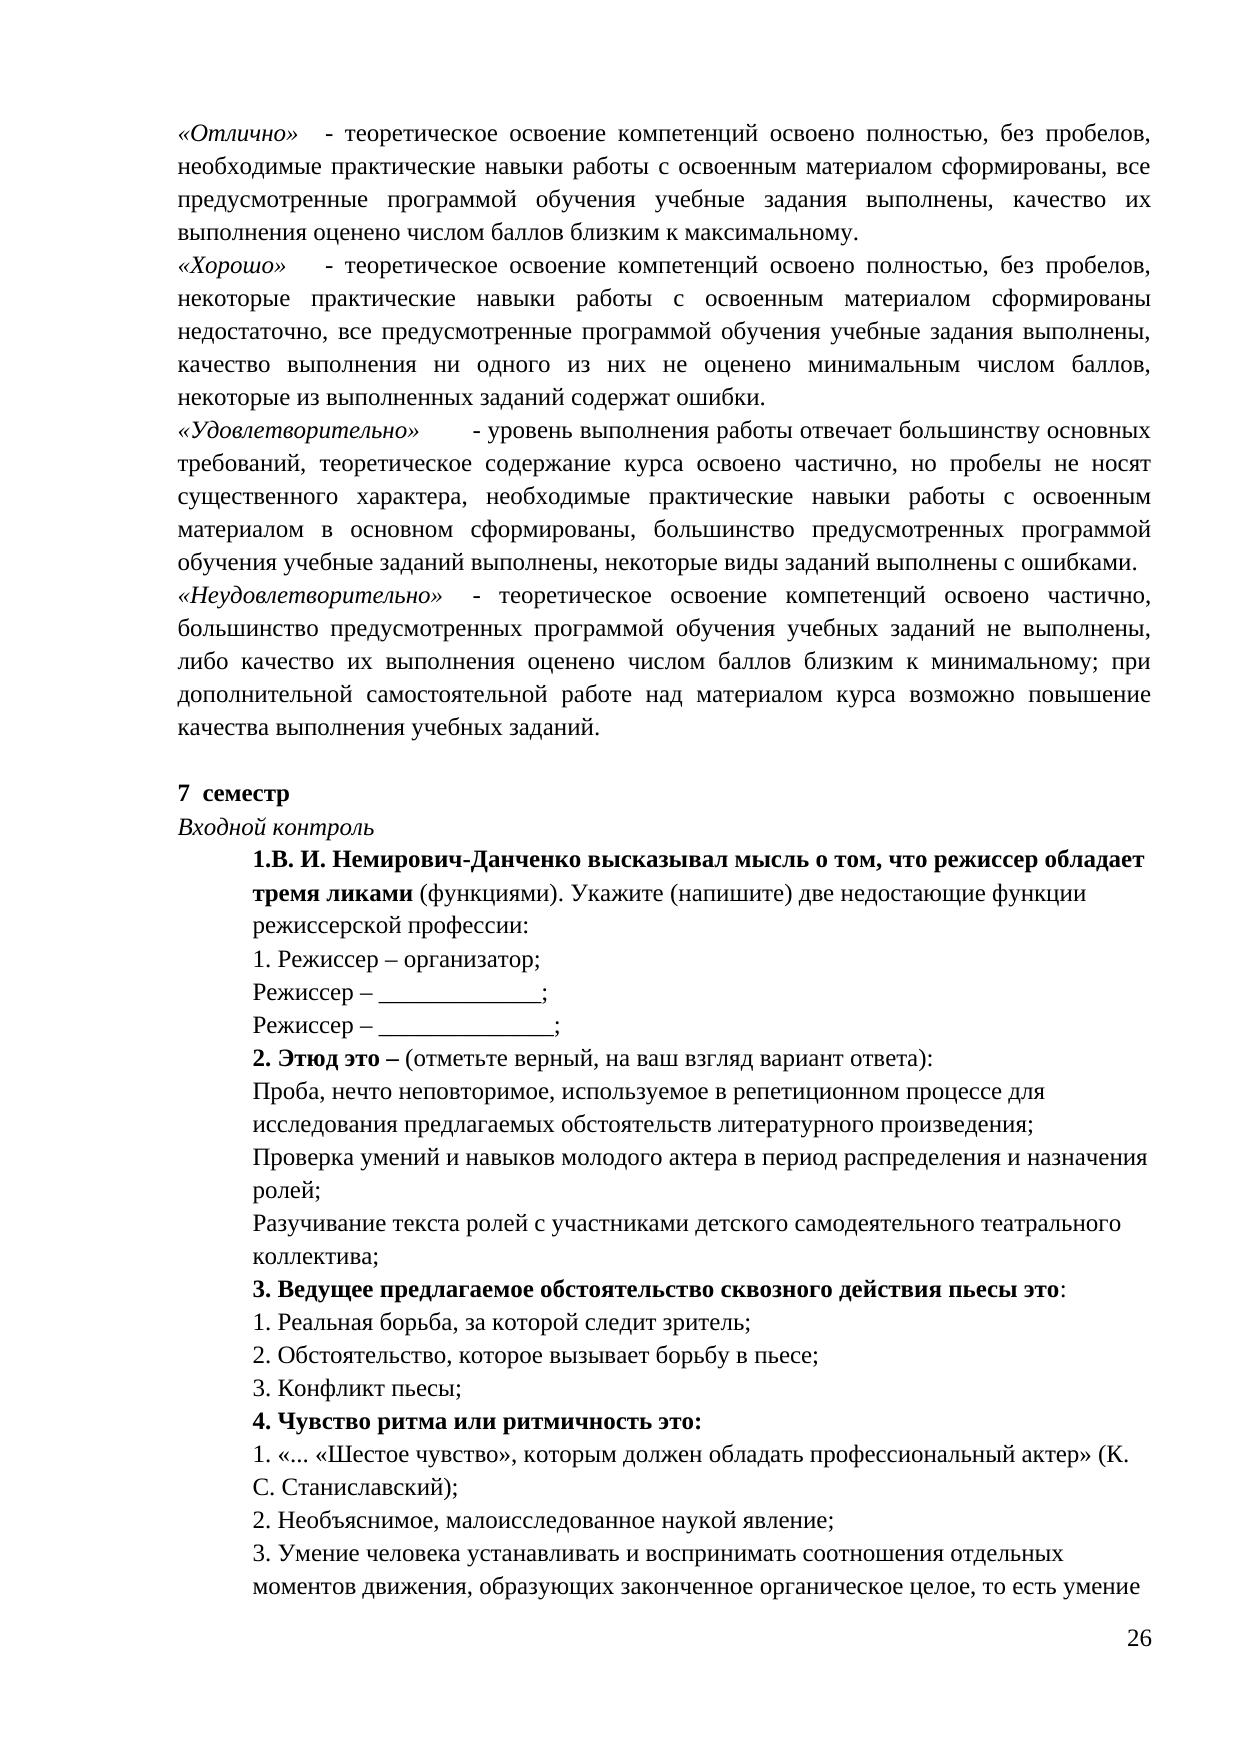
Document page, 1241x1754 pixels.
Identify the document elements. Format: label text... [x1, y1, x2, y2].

text 7 семестр [177, 778, 1152, 807]
text Входной контроль [177, 812, 1152, 840]
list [252, 1010, 1152, 1600]
text «Отлично» - теоретическое освоение компетенций освоено полностью, без пробелов, необходимые практические навыки работы с освоенным материалом сформированы, все предусмотренные программой обучения учебные задания выполнены, качество их выполнения оценено числом баллов близким к максимальному. [177, 118, 1152, 246]
text «Неудовлетворительно» - теоретическое освоение компетенций освоено частично, большинство предусмотренных программой обучения учебных заданий не выполнены, либо качество их выполнения оценено числом баллов близким к минимальному; при дополнительной самостоятельной работе над материалом курса возможно повышение качества выполнения учебных заданий. [177, 580, 1152, 741]
text «Хорошо» - теоретическое освоение компетенций освоено полностью, без пробелов, некоторые практические навыки работы с освоенным материалом сформированы недостаточно, все предусмотренные программой обучения учебные задания выполнены, качество выполнения ни одного из них не оценено минимальным числом баллов, некоторые из выполненных заданий содержат ошибки. [177, 250, 1152, 411]
list 1.В. И. Немирович-Данченко высказывал мысль о том, что режиссер обладает тремя ликами (функциями). Укажите (напишите) две недостающие функции режиссерской профессии: 1. Режиссер – организатор; Режиссер – _____________; [252, 844, 1152, 1005]
text «Удовлетворительно» - уровень выполнения работы отвечает большинству основных требований, теоретическое содержание курса освоено частично, но пробелы не носят существенного характера, необходимые практические навыки работы с освоенным материалом в основном сформированы, большинство предусмотренных программой обучения учебные заданий выполнены, некоторые виды заданий выполнены с ошибками. [177, 415, 1152, 576]
